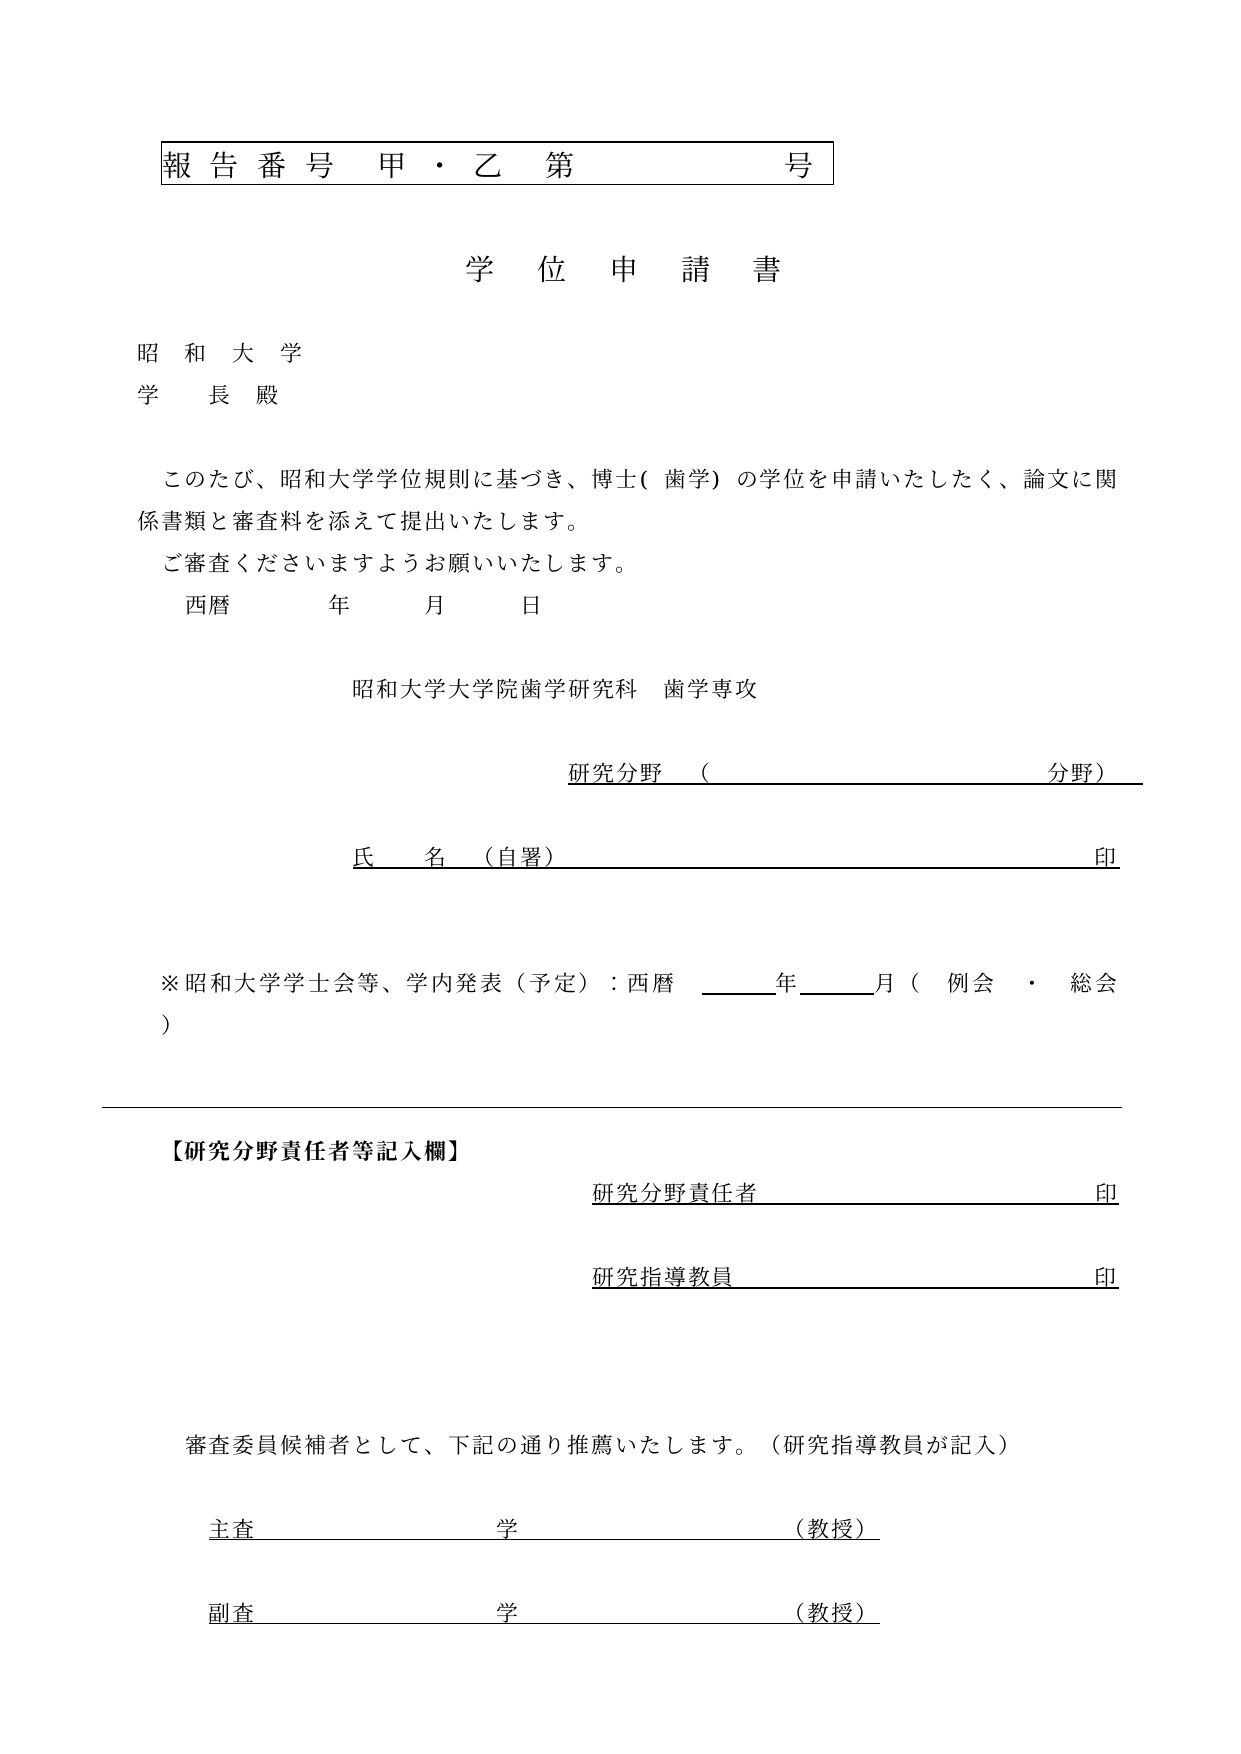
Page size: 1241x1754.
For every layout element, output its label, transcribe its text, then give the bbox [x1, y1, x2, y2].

text 副査 学 （教授） [137, 1591, 1119, 1633]
text 学 位 申 請 書 [137, 247, 1129, 289]
text 研究分野 （ 分野） [137, 751, 1119, 793]
text 学 長 殿 [137, 373, 1119, 415]
text 研究指導教員 印 [137, 1255, 1119, 1297]
text 昭 和 大 学 [137, 331, 1119, 373]
text 【研究分野責任者等記入欄】 [137, 1129, 1119, 1171]
text このたび、昭和大学学位規則に基づき、博士(歯学)の学位を申請いたしたく、論文に関係書類と審査料を添えて提出いたします。 [137, 457, 1119, 541]
text 氏 名 （自署） 印 [137, 835, 1119, 877]
text 西暦 年 月 日 [137, 583, 1129, 625]
text 主査 学 （教授） [137, 1507, 1119, 1549]
text 昭和大学大学院歯学研究科 歯学専攻 [137, 667, 1119, 709]
text ご審査くださいますようお願いいたします。 [137, 541, 1119, 583]
text 審査委員候補者として、下記の通り推薦いたします。（研究指導教員が記入） [137, 1423, 1119, 1465]
text ※昭和大学学士会等、学内発表（予定）：西暦 年 月（ 例会 ・ 総会 ） [137, 961, 1119, 1045]
text 報告番号 甲・乙 第 号 [137, 121, 1119, 205]
text 研究分野責任者 印 [137, 1171, 1119, 1213]
